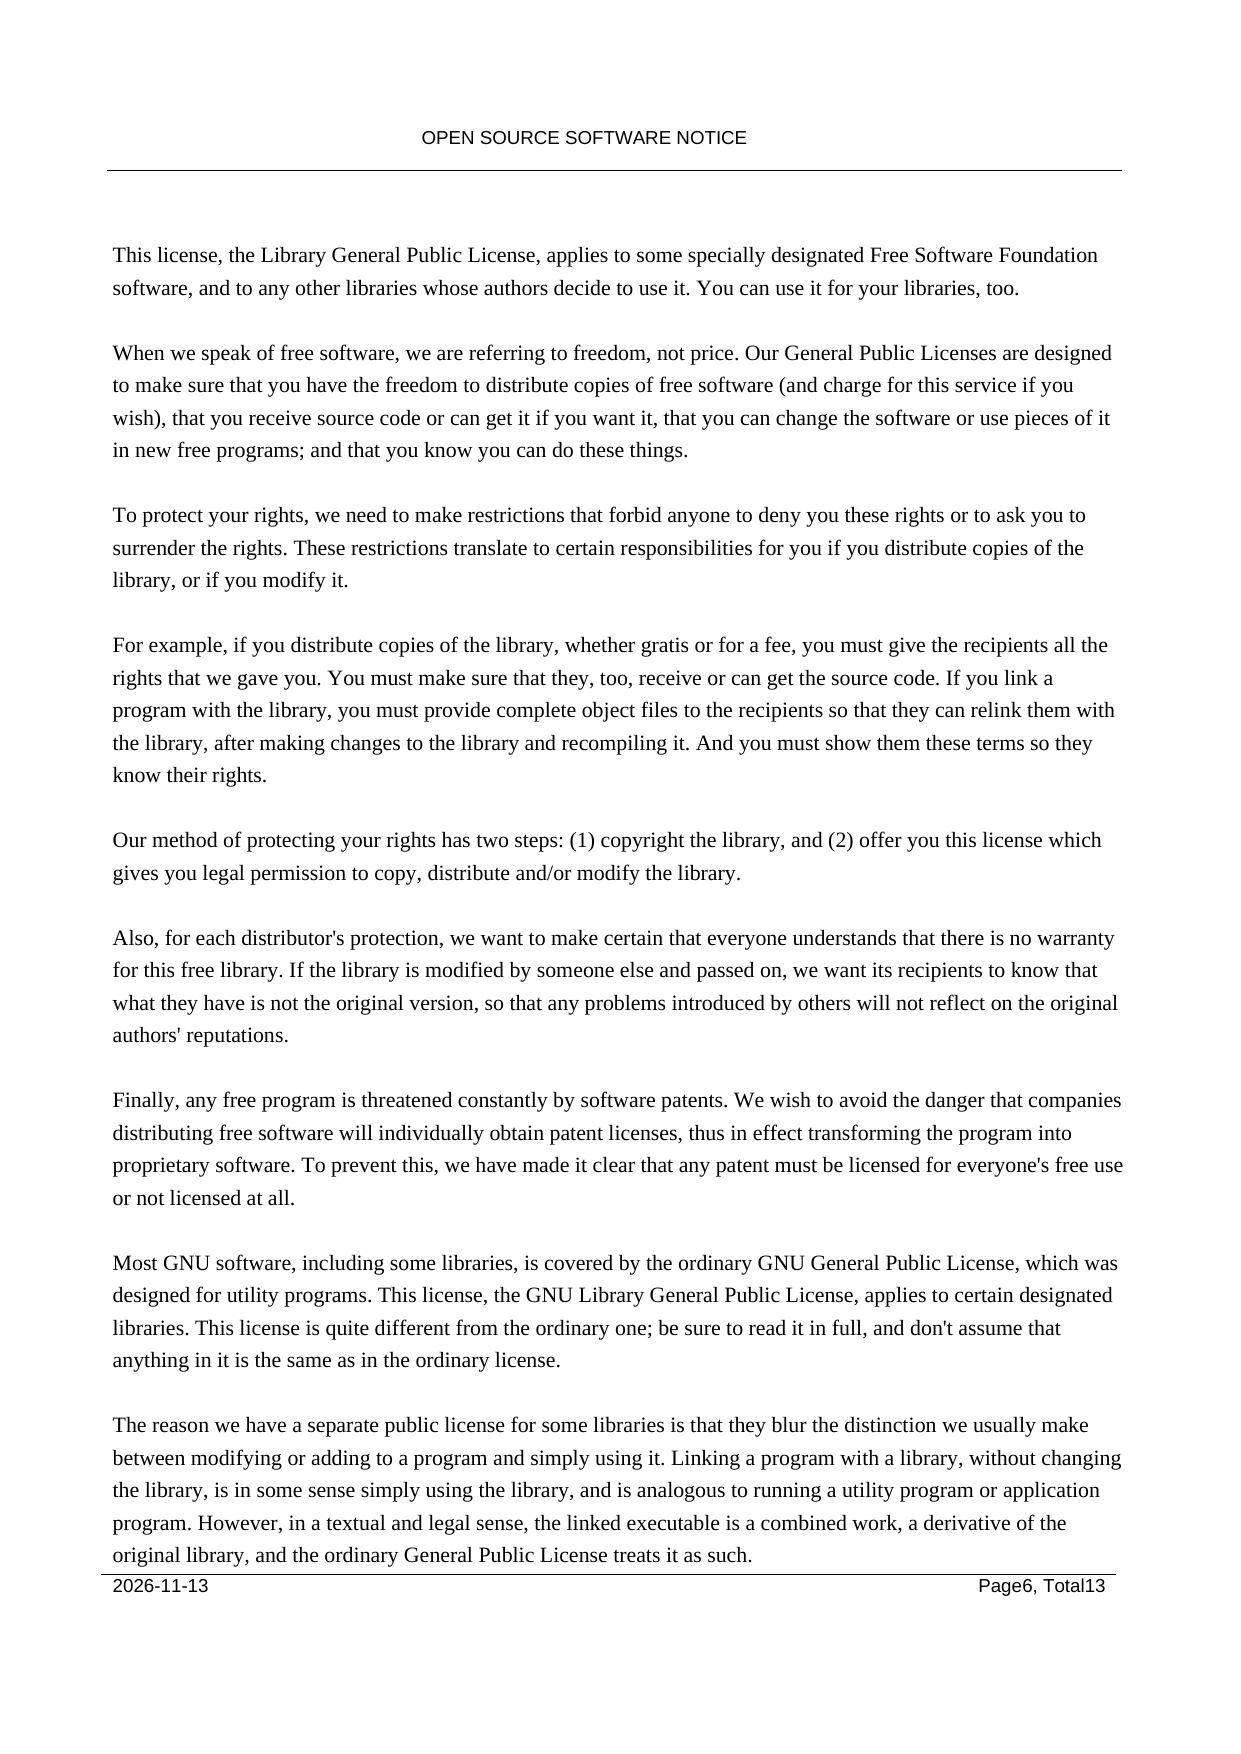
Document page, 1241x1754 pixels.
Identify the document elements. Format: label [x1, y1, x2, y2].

text [112, 206, 1128, 1571]
